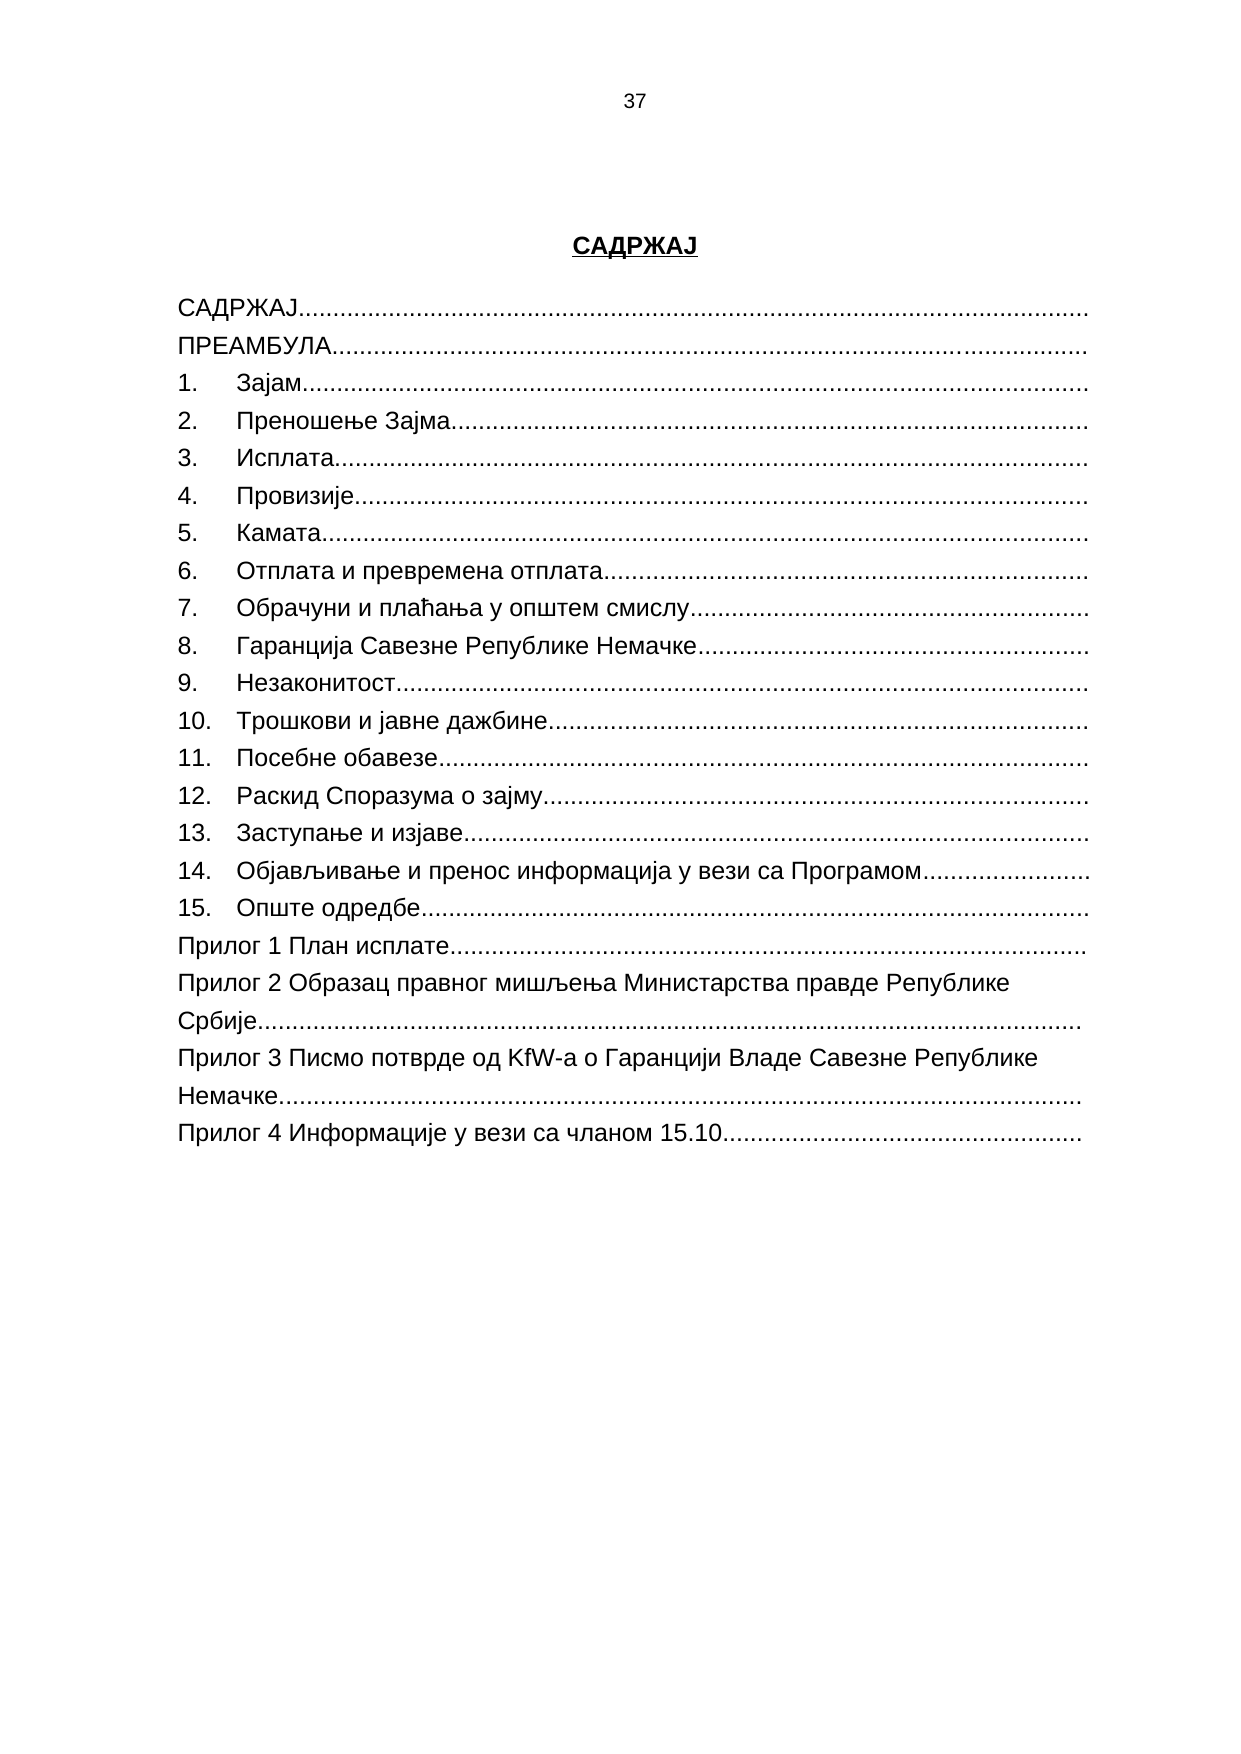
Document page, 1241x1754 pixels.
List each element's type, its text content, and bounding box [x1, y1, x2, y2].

text 5. Камата [177, 512, 1093, 549]
text 13. Заступање и изјаве [177, 812, 1093, 849]
text Прилог 4 Информације у вези са чланом 15.10.................................................... [177, 1112, 1092, 1149]
text Прилог 3 Писмо потврде од KfW-а о Гаранцији Владе Савезне Републике Немачке.................................................................................................................... [177, 1037, 1092, 1112]
text 8. Гаранција Савезне Републике Немачке [177, 624, 1093, 662]
text 3. Исплата [177, 437, 1093, 474]
text 4. Провизије [177, 474, 1093, 512]
text 11. Посебне обавезе [177, 737, 1093, 774]
text ПРЕАМБУЛА............................................................................................................. [177, 324, 1093, 362]
text 1. Зајам [177, 362, 1093, 399]
text 10. Трошкови и јавне дажбине [177, 699, 1093, 737]
text 12. Раскид Споразума о зајму [177, 774, 1093, 812]
text Прилог 2 Образац правног мишљења Министарства правде Републике Србије....................................................................................................................... [177, 962, 1092, 1037]
text 7. Обрачуни и плаћања у општем смислу [177, 587, 1093, 624]
text САДРЖАЈ.................................................................................................................. [177, 287, 1093, 324]
text 9. Незаконитост [177, 662, 1093, 699]
text 15. Опште одредбе [177, 887, 1093, 924]
text САДРЖАЈ [177, 224, 1092, 262]
text 14. Објављивање и пренос информација у вези са Програмом [177, 849, 1093, 887]
text 2. Преношење Зајма [177, 399, 1093, 437]
text Прилог 1 План исплате............................................................................................ [177, 924, 1092, 962]
text 6. Отплата и превремена отплата [177, 549, 1093, 587]
